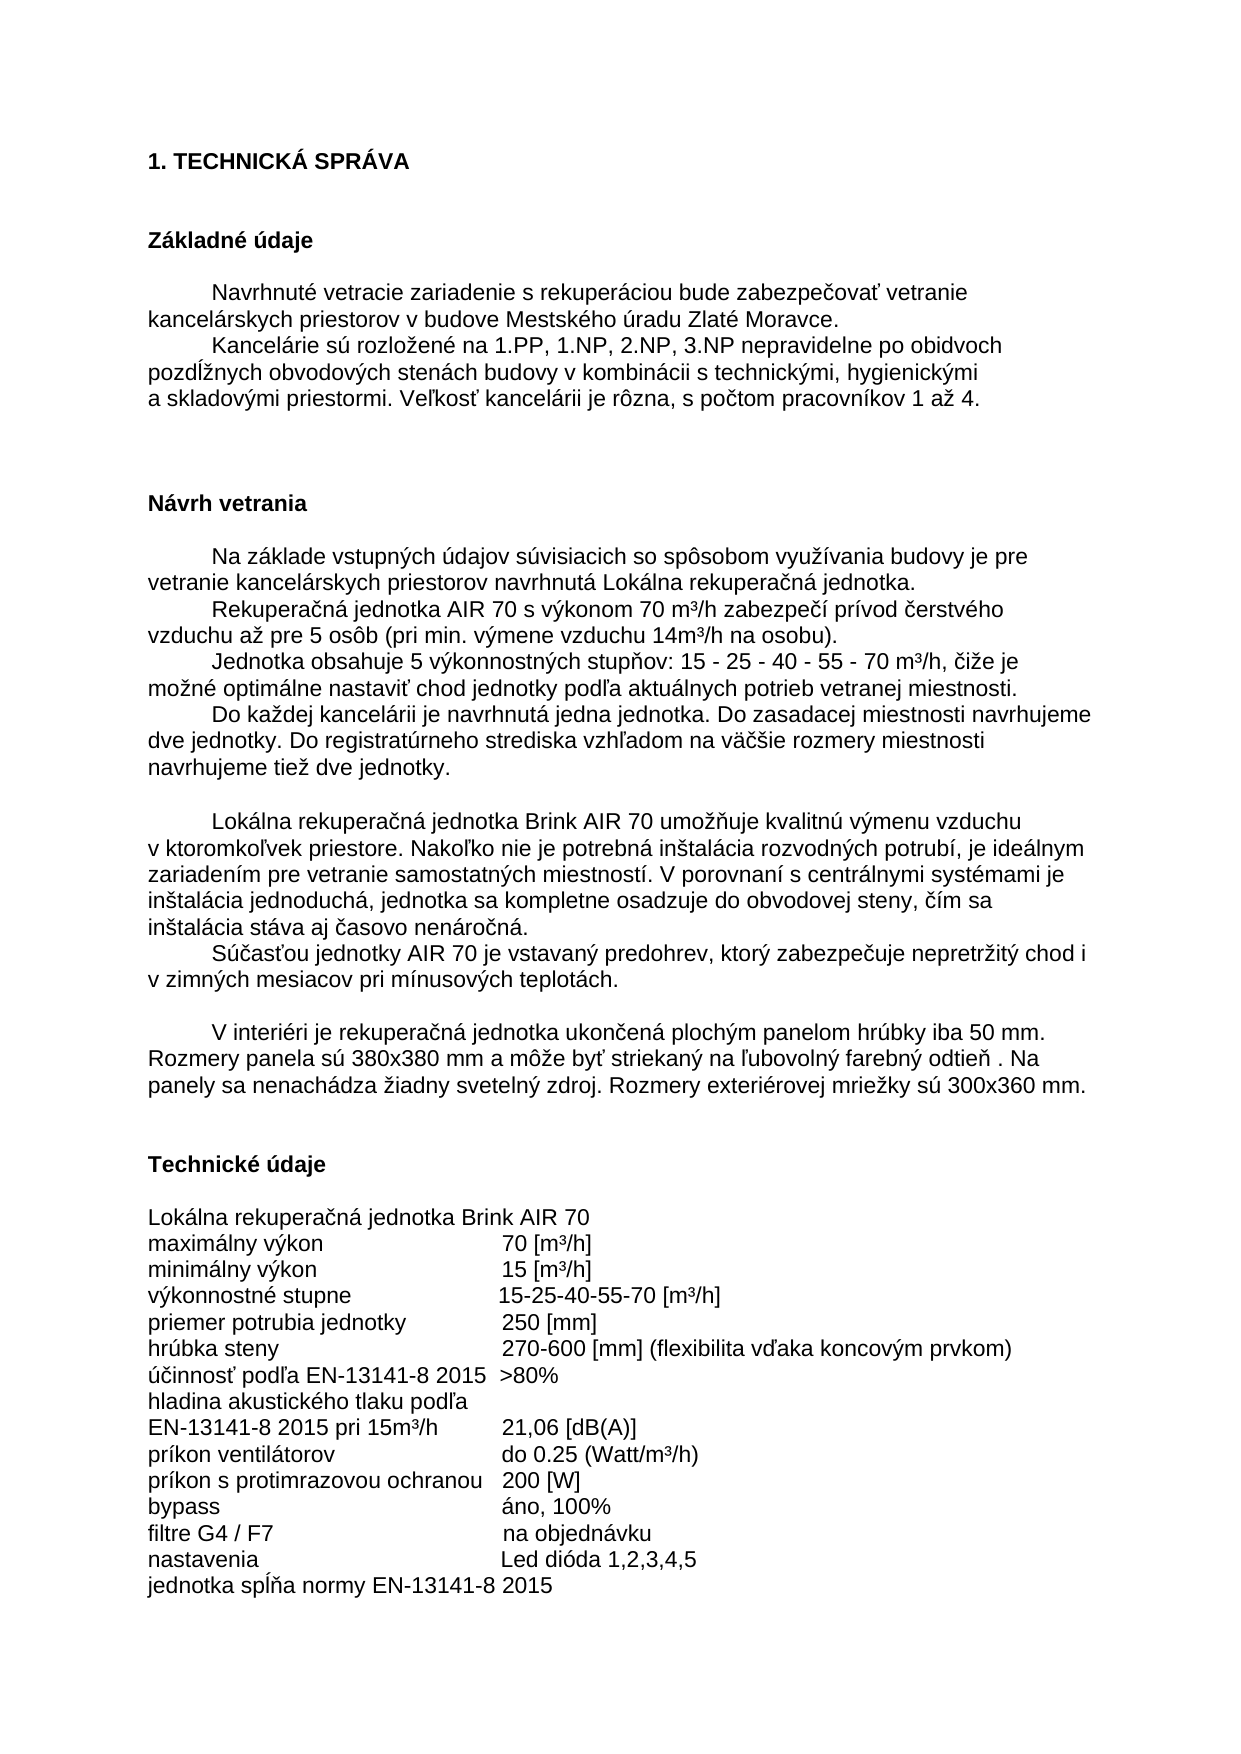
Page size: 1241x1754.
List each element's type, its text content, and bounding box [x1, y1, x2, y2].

text príkon s protimrazovou ochranou 200 [W] [148, 1467, 1093, 1493]
text hrúbka steny 270-600 [mm] (flexibilita vďaka koncovým prvkom) [148, 1335, 1093, 1362]
text Technické údaje [148, 1151, 1093, 1177]
text Lokálna rekuperačná jednotka Brink AIR 70 [148, 1203, 1093, 1230]
text Jednotka obsahuje 5 výkonnostných stupňov: 15 - 25 - 40 - 55 - 70 m³/h, čiže je možné optimálne nastaviť chod jednotky podľa aktuálnych potrieb vetranej miestnosti. [148, 648, 1093, 701]
text nastavenia Led dióda 1,2,3,4,5 [148, 1546, 1093, 1572]
text Kancelárie sú rozložené na 1.PP, 1.NP, 2.NP, 3.NP nepravidelne po obidvoch pozdĺžnych obvodových stenách budovy v kombinácii s technickými, hygienickými a skladovými priestormi. Veľkosť kancelárii je rôzna, s počtom pracovníkov 1 až 4. [148, 332, 1093, 411]
text minimálny výkon 15 [m³/h] [148, 1256, 1093, 1282]
text Na základe vstupných údajov súvisiacich so spôsobom využívania budovy je pre vetranie kancelárskych priestorov navrhnutá Lokálna rekuperačná jednotka. [148, 543, 1093, 596]
text Do každej kancelárii je navrhnutá jedna jednotka. Do zasadacej miestnosti navrhujeme dve jednotky. Do registratúrneho strediska vzhľadom na väčšie rozmery miestnosti navrhujeme tiež dve jednotky. [148, 701, 1093, 780]
text Navrhnuté vetracie zariadenie s rekuperáciou bude zabezpečovať vetranie kancelárskych priestorov v budove Mestského úradu Zlaté Moravce. [148, 279, 1093, 332]
text Návrh vetrania [148, 490, 1093, 517]
text hladina akustického tlaku podľa [148, 1388, 1093, 1414]
text V interiéri je rekuperačná jednotka ukončená plochým panelom hrúbky iba 50 mm. Rozmery panela sú 380x380 mm a môže byť striekaný na ľubovolný farebný odtieň . Na panely sa nenachádza žiadny svetelný zdroj. Rozmery exteriérovej mriežky sú 300x360 mm. [148, 1019, 1093, 1098]
text EN-13141-8 2015 pri 15m³/h 21,06 [dB(A)] [148, 1414, 1093, 1441]
text účinnosť podľa EN-13141-8 2015 >80% [148, 1362, 1093, 1388]
text 1. TECHNICKÁ SPRÁVA [148, 148, 1093, 174]
text príkon ventilátorov do 0.25 (Watt/m³/h) [148, 1441, 1093, 1467]
text Základné údaje [148, 227, 1093, 253]
text Lokálna rekuperačná jednotka Brink AIR 70 umožňuje kvalitnú výmenu vzduchu v ktoromkoľvek priestore. Nakoľko nie je potrebná inštalácia rozvodných potrubí, je ideálnym zariadením pre vetranie samostatných miestností. V porovnaní s centrálnymi systémami je inštalácia jednoduchá, jednotka sa kompletne osadzuje do obvodovej steny, čím sa inštalácia stáva aj časovo nenáročná. [148, 808, 1093, 940]
text priemer potrubia jednotky 250 [mm] [148, 1309, 1093, 1335]
text Súčasťou jednotky AIR 70 je vstavaný predohrev, ktorý zabezpečuje nepretržitý chod i v zimných mesiacov pri mínusových teplotách. [148, 940, 1093, 993]
text Rekuperačná jednotka AIR 70 s výkonom 70 m³/h zabezpečí prívod čerstvého vzduchu až pre 5 osôb (pri min. výmene vzduchu 14m³/h na osobu). [148, 596, 1093, 648]
text bypass áno, 100% [148, 1493, 1093, 1520]
text filtre G4 / F7 na objednávku [148, 1520, 1093, 1546]
text jednotka spĺňa normy EN-13141-8 2015 [148, 1572, 1093, 1599]
text výkonnostné stupne 15-25-40-55-70 [m³/h] [148, 1282, 1093, 1309]
text maximálny výkon 70 [m³/h] [148, 1230, 1093, 1256]
